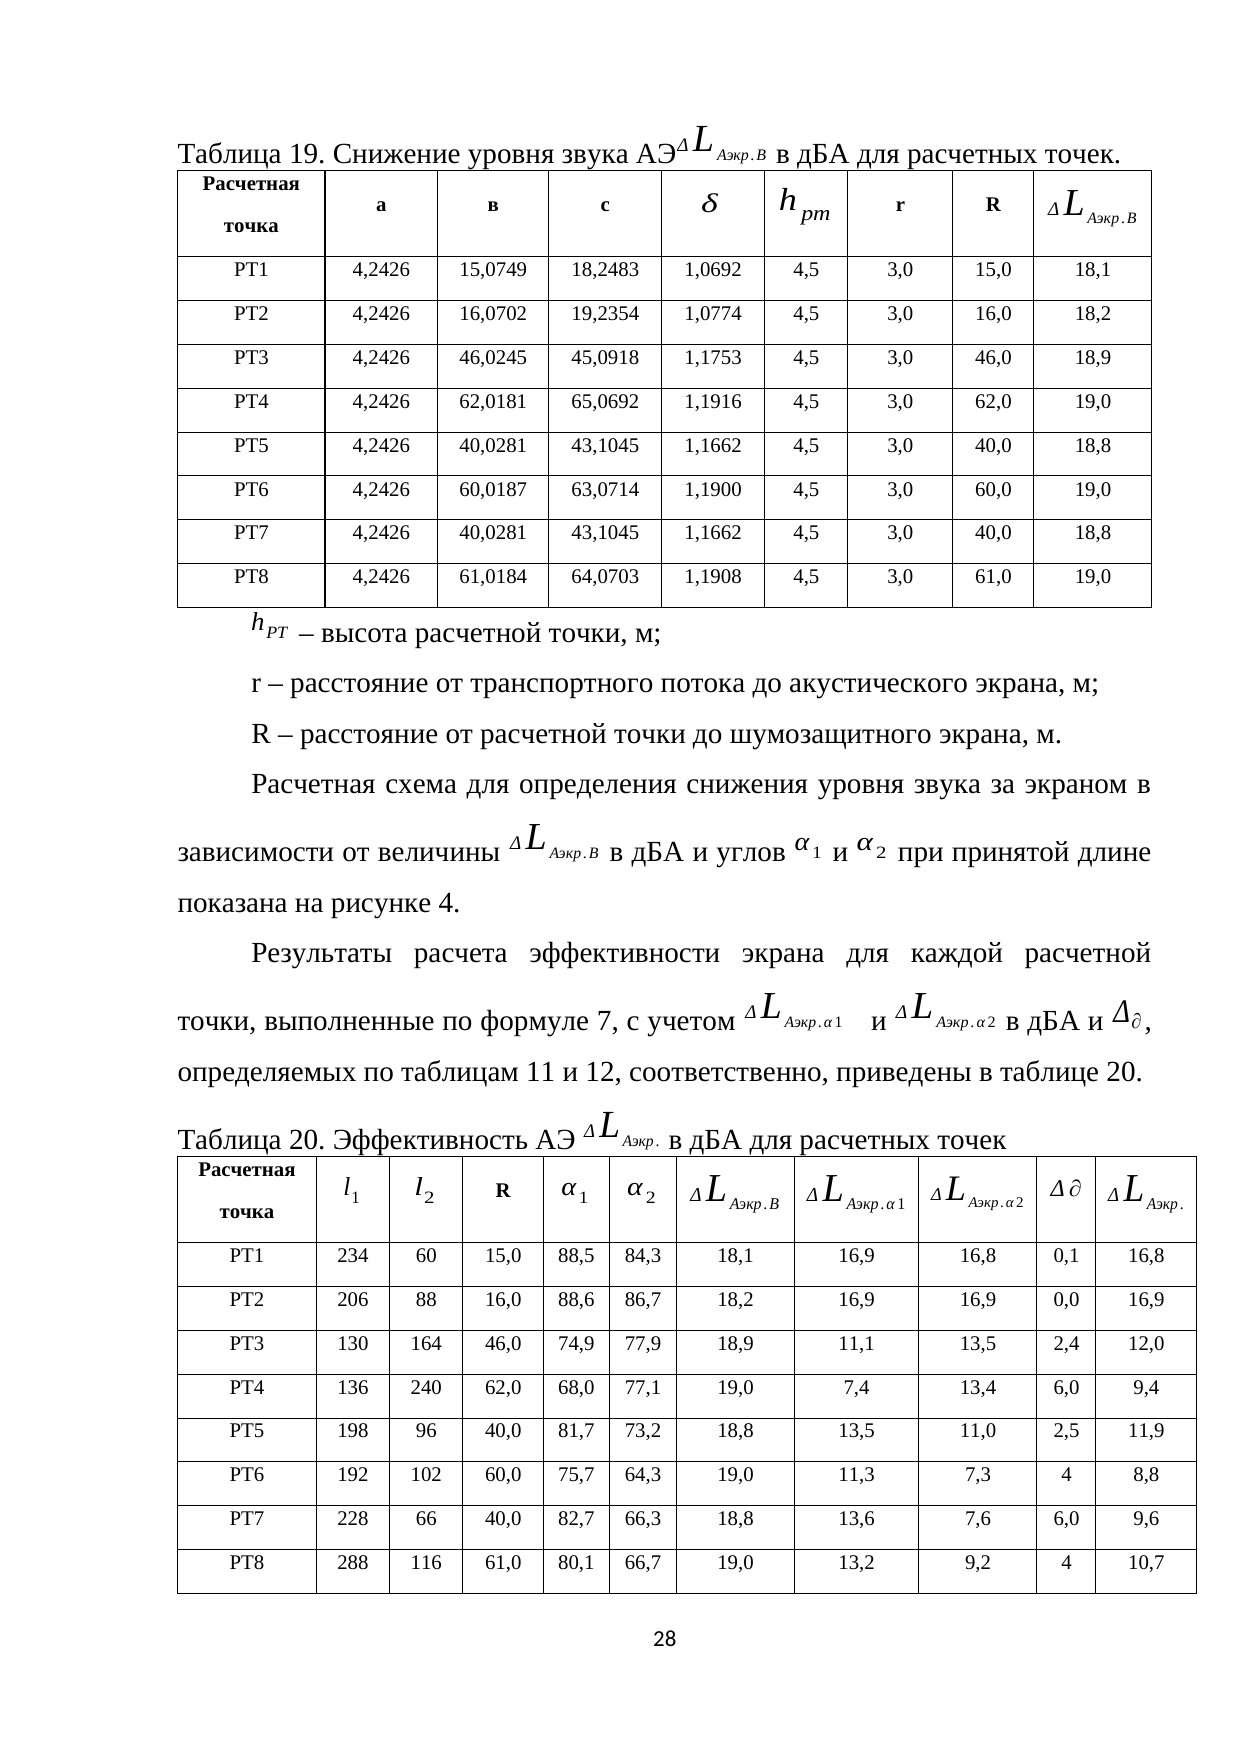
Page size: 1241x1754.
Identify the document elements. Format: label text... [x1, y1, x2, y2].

table_cell 136 [317, 1375, 389, 1417]
table_cell 19,0 [1034, 476, 1151, 519]
table_cell 46,0 [463, 1331, 543, 1373]
table_cell 1,0774 [662, 301, 764, 344]
table_header R [953, 171, 1033, 256]
table_cell 1,1908 [662, 564, 764, 607]
table_cell 18,8 [677, 1419, 794, 1461]
table_cell РТ8 [178, 564, 324, 607]
table_cell 88,5 [544, 1243, 609, 1286]
table_cell 164 [390, 1331, 462, 1373]
table_cell РТ6 [178, 1462, 316, 1505]
table_cell 9,6 [1096, 1506, 1196, 1549]
table_cell 62,0 [463, 1375, 543, 1417]
table_cell 40,0281 [438, 433, 548, 475]
table_cell 18,8 [1034, 520, 1151, 563]
table_cell 80,1 [544, 1550, 609, 1593]
table_cell 4,2426 [326, 520, 437, 563]
table_cell 8,8 [1096, 1462, 1196, 1505]
table_header [662, 171, 764, 256]
table_cell 1,1916 [662, 389, 764, 432]
table_cell 4,5 [765, 520, 847, 563]
table_cell 16,9 [795, 1243, 918, 1286]
table_cell 2,4 [1037, 1331, 1095, 1373]
text r – расстояние от транспортного потока до акустического экрана, м; [177, 665, 1152, 699]
table_cell 7,3 [919, 1462, 1036, 1505]
table_cell РТ8 [178, 1550, 316, 1593]
table_cell 7,6 [919, 1506, 1036, 1549]
table_cell 1,1753 [662, 345, 764, 388]
table_cell 18,1 [677, 1243, 794, 1286]
table_cell 64,0703 [549, 564, 661, 607]
table_header [795, 1157, 918, 1242]
table_header [610, 1157, 676, 1242]
table_cell 66,3 [610, 1506, 676, 1549]
table_cell 4,5 [765, 476, 847, 519]
table_cell 19,0 [1034, 564, 1151, 607]
table_cell 60,0187 [438, 476, 548, 519]
table_cell 13,5 [795, 1419, 918, 1461]
table_cell 102 [390, 1462, 462, 1505]
table_cell 4,5 [765, 433, 847, 475]
text Таблица 20. Эффективность АЭ в дБА для расчетных точек [177, 1104, 1152, 1156]
table_cell 3,0 [848, 433, 952, 475]
table_header в [438, 171, 548, 256]
table_cell 61,0 [463, 1550, 543, 1593]
table_cell 61,0184 [438, 564, 548, 607]
table_cell 86,7 [610, 1287, 676, 1330]
table_cell 3,0 [848, 476, 952, 519]
table_header [1034, 171, 1151, 256]
table_cell 15,0 [953, 257, 1033, 300]
table_header [1096, 1157, 1196, 1242]
table_cell 9,2 [919, 1550, 1036, 1593]
table_cell 11,3 [795, 1462, 918, 1505]
table_cell 74,9 [544, 1331, 609, 1373]
table_cell 19,0 [677, 1462, 794, 1505]
text Результаты расчета эффективности экрана для каждой расчетной точки, выполненные по формуле 7, с учетом и в дБА и , определяемых по таблицам 11 и 12, соответственно, приведены в таблице 20. [177, 935, 1152, 1087]
table_cell 64,3 [610, 1462, 676, 1505]
table_cell 4,2426 [326, 564, 437, 607]
table_cell 88,6 [544, 1287, 609, 1330]
table_cell 40,0 [953, 520, 1033, 563]
table_cell 88 [390, 1287, 462, 1330]
table_cell 19,2354 [549, 301, 661, 344]
table_header с [549, 171, 661, 256]
table_cell 77,1 [610, 1375, 676, 1417]
table_cell 4,2426 [326, 389, 437, 432]
table_cell 96 [390, 1419, 462, 1461]
table_cell 6,0 [1037, 1375, 1095, 1417]
table_cell 46,0 [953, 345, 1033, 388]
table_cell 288 [317, 1550, 389, 1593]
table_cell РТ2 [178, 1287, 316, 1330]
table_cell 7,4 [795, 1375, 918, 1417]
table_cell РТ4 [178, 1375, 316, 1417]
table_cell РТ1 [178, 257, 324, 300]
text Расчетная схема для определения снижения уровня звука за экраном в зависимости от величины в дБА и углов и при принятой длине показана на рисунке 4. [177, 766, 1152, 918]
table_cell 1,0692 [662, 257, 764, 300]
table_cell РТ2 [178, 301, 324, 344]
table_cell 4,5 [765, 257, 847, 300]
table_cell РТ5 [178, 433, 324, 475]
table_cell 16,9 [1096, 1287, 1196, 1330]
text R – расстояние от расчетной точки до шумозащитного экрана, м. [177, 716, 1152, 749]
table_cell 62,0181 [438, 389, 548, 432]
table_header [317, 1157, 389, 1242]
table_cell 82,7 [544, 1506, 609, 1549]
table_cell 40,0 [463, 1506, 543, 1549]
table_cell 4,2426 [326, 301, 437, 344]
table_cell 13,5 [919, 1331, 1036, 1373]
table_header [1037, 1157, 1095, 1242]
table_cell РТ3 [178, 345, 324, 388]
table_cell 43,1045 [549, 520, 661, 563]
table_cell 18,1 [1034, 257, 1151, 300]
table_cell 18,8 [677, 1506, 794, 1549]
table_cell РТ4 [178, 389, 324, 432]
table_cell 60 [390, 1243, 462, 1286]
table_cell 60,0 [953, 476, 1033, 519]
table_cell 63,0714 [549, 476, 661, 519]
table_cell 40,0281 [438, 520, 548, 563]
table_header Расчетная точка [178, 171, 324, 256]
table_cell РТ7 [178, 520, 324, 563]
table_cell 81,7 [544, 1419, 609, 1461]
table_cell 16,0 [953, 301, 1033, 344]
table_cell 16,8 [919, 1243, 1036, 1286]
table_cell 13,6 [795, 1506, 918, 1549]
table_cell 10,7 [1096, 1550, 1196, 1593]
table_cell 228 [317, 1506, 389, 1549]
table_header Расчетная точка [178, 1157, 316, 1242]
table_cell 4,2426 [326, 476, 437, 519]
table_cell 4,5 [765, 301, 847, 344]
table_cell РТ6 [178, 476, 324, 519]
table_cell 3,0 [848, 301, 952, 344]
table_cell 1,1900 [662, 476, 764, 519]
table_cell 66,7 [610, 1550, 676, 1593]
table_cell 15,0 [463, 1243, 543, 1286]
table_cell 2,5 [1037, 1419, 1095, 1461]
table_cell 4 [1037, 1462, 1095, 1505]
table_cell 16,9 [795, 1287, 918, 1330]
table_cell 1,1662 [662, 520, 764, 563]
table_cell 206 [317, 1287, 389, 1330]
table_cell 77,9 [610, 1331, 676, 1373]
table_cell РТ1 [178, 1243, 316, 1286]
table_cell 6,0 [1037, 1506, 1095, 1549]
table_cell 198 [317, 1419, 389, 1461]
table_cell 234 [317, 1243, 389, 1286]
table_cell 3,0 [848, 257, 952, 300]
table_cell 16,0702 [438, 301, 548, 344]
table_cell 66 [390, 1506, 462, 1549]
table_cell 18,8 [1034, 433, 1151, 475]
table_cell 46,0245 [438, 345, 548, 388]
table_cell 16,9 [919, 1287, 1036, 1330]
table_cell 4,5 [765, 389, 847, 432]
table_header r [848, 171, 952, 256]
table_cell 4,2426 [326, 345, 437, 388]
table_cell 12,0 [1096, 1331, 1196, 1373]
table_header R [463, 1157, 543, 1242]
table_cell 3,0 [848, 564, 952, 607]
table_cell 3,0 [848, 389, 952, 432]
table_cell 65,0692 [549, 389, 661, 432]
table_cell 16,8 [1096, 1243, 1196, 1286]
table_cell 16,0 [463, 1287, 543, 1330]
table_cell 19,0 [1034, 389, 1151, 432]
table_cell 73,2 [610, 1419, 676, 1461]
table_cell 1,1662 [662, 433, 764, 475]
table_header [919, 1157, 1036, 1242]
table_cell 40,0 [953, 433, 1033, 475]
table_cell 45,0918 [549, 345, 661, 388]
table_cell 4,2426 [326, 257, 437, 300]
table_cell 60,0 [463, 1462, 543, 1505]
table_cell 4 [1037, 1550, 1095, 1593]
table_cell 15,0749 [438, 257, 548, 300]
table_cell 9,4 [1096, 1375, 1196, 1417]
table_cell 11,1 [795, 1331, 918, 1373]
table_cell 18,2483 [549, 257, 661, 300]
table_cell РТ5 [178, 1419, 316, 1461]
table_cell 3,0 [848, 345, 952, 388]
table_cell 40,0 [463, 1419, 543, 1461]
table_cell 43,1045 [549, 433, 661, 475]
table_cell 4,2426 [326, 433, 437, 475]
table_cell 0,1 [1037, 1243, 1095, 1286]
table_cell 18,9 [677, 1331, 794, 1373]
table_cell 4,5 [765, 564, 847, 607]
table_cell 62,0 [953, 389, 1033, 432]
table_cell 18,2 [1034, 301, 1151, 344]
text – высота расчетной точки, м; [177, 608, 1152, 649]
table_header а [326, 171, 437, 256]
table_cell 13,4 [919, 1375, 1036, 1417]
table_cell 11,9 [1096, 1419, 1196, 1461]
table_cell РТ7 [178, 1506, 316, 1549]
table_cell 3,0 [848, 520, 952, 563]
table_cell 13,2 [795, 1550, 918, 1593]
table_cell 116 [390, 1550, 462, 1593]
table_header [544, 1157, 609, 1242]
table_cell 18,9 [1034, 345, 1151, 388]
table_cell 240 [390, 1375, 462, 1417]
table_cell 68,0 [544, 1375, 609, 1417]
text Таблица 19. Снижение уровня звука АЭ в дБА для расчетных точек. [177, 118, 1152, 170]
table_cell 11,0 [919, 1419, 1036, 1461]
table_cell РТ3 [178, 1331, 316, 1373]
table_cell 0,0 [1037, 1287, 1095, 1330]
table_cell 130 [317, 1331, 389, 1373]
table_cell 61,0 [953, 564, 1033, 607]
table_cell 84,3 [610, 1243, 676, 1286]
table_cell 75,7 [544, 1462, 609, 1505]
table_cell 18,2 [677, 1287, 794, 1330]
table_cell 4,5 [765, 345, 847, 388]
table_header [390, 1157, 462, 1242]
table_header [677, 1157, 794, 1242]
table_header [765, 171, 847, 256]
table_cell 19,0 [677, 1375, 794, 1417]
table_cell 192 [317, 1462, 389, 1505]
table_cell 19,0 [677, 1550, 794, 1593]
